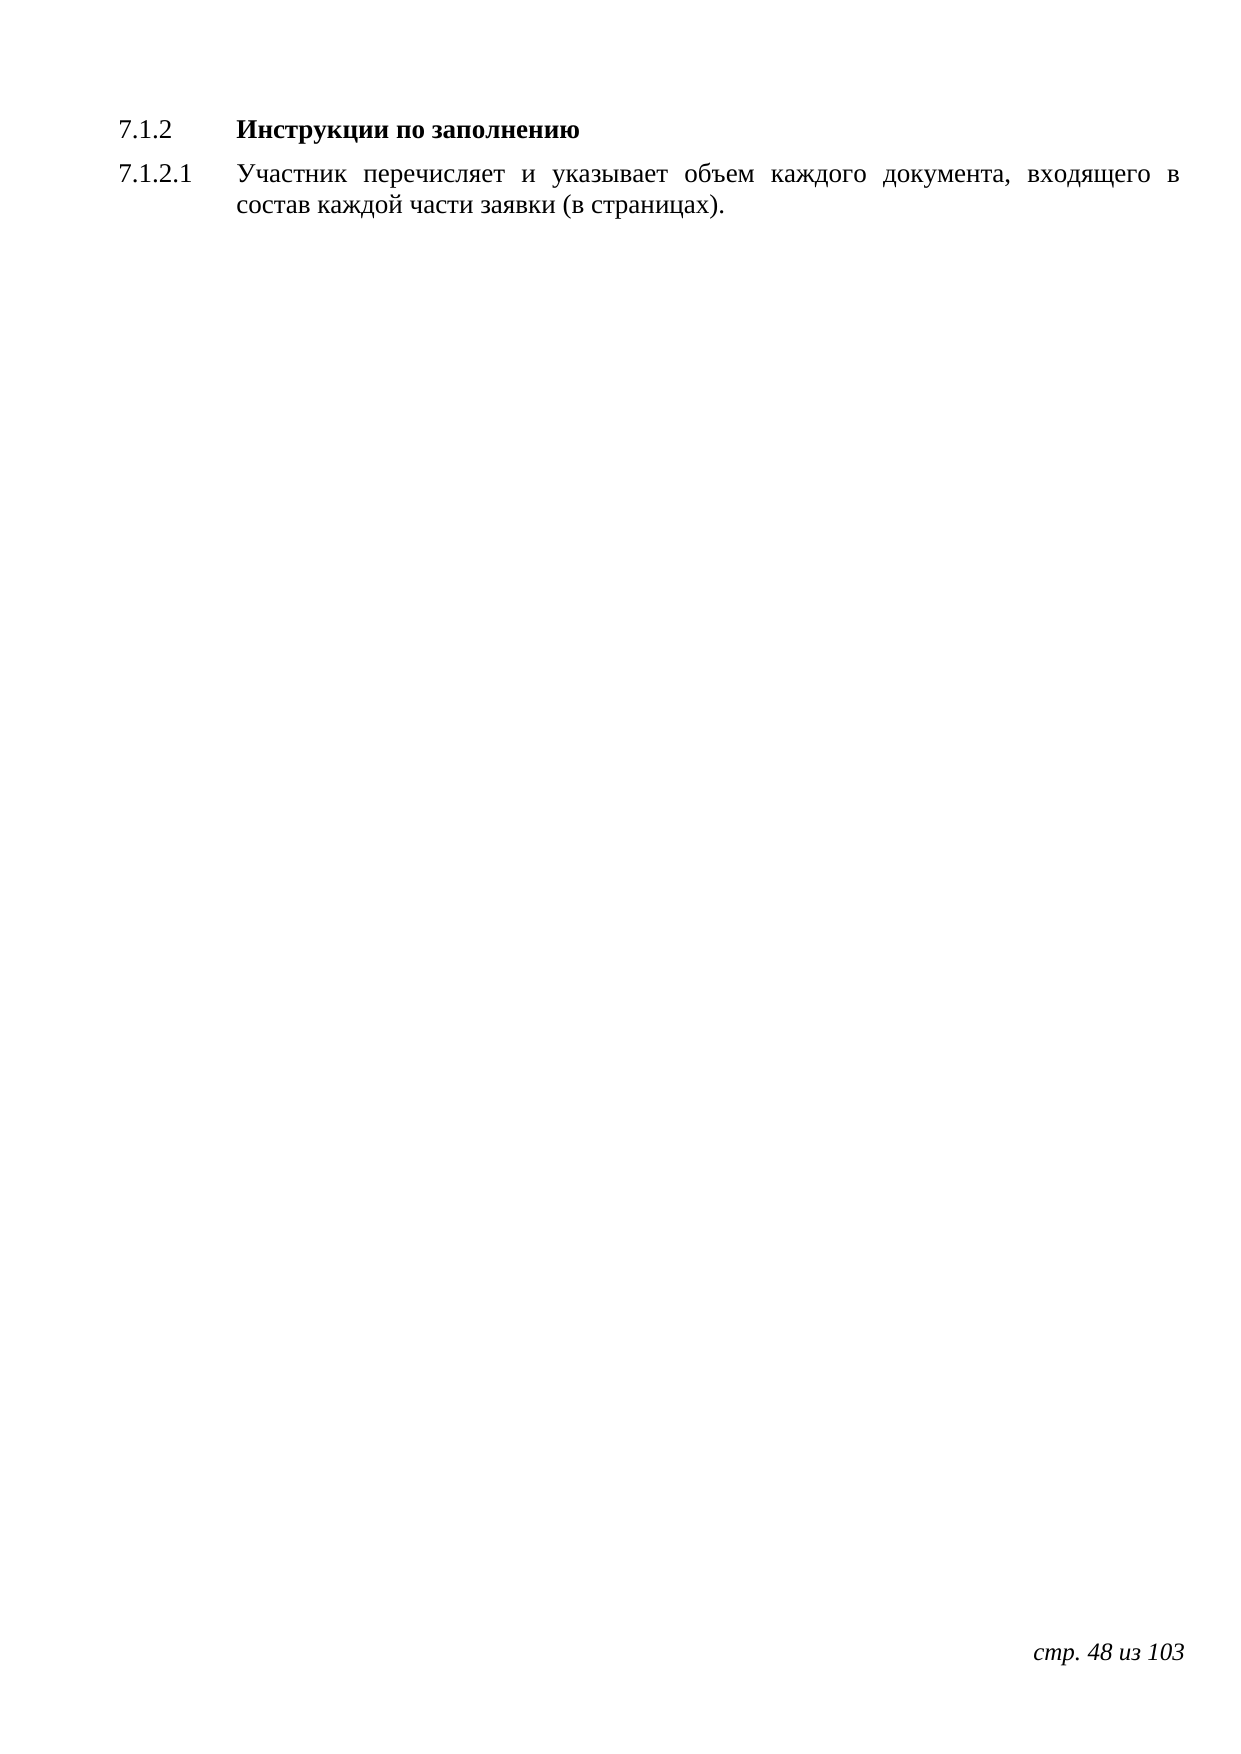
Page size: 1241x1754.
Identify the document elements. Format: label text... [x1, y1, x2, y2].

list Инструкции по заполнению [118, 114, 1181, 145]
text Участник перечисляет и указывает объем каждого документа, входящего в состав каждой части заявки (в страницах). [118, 157, 1181, 219]
